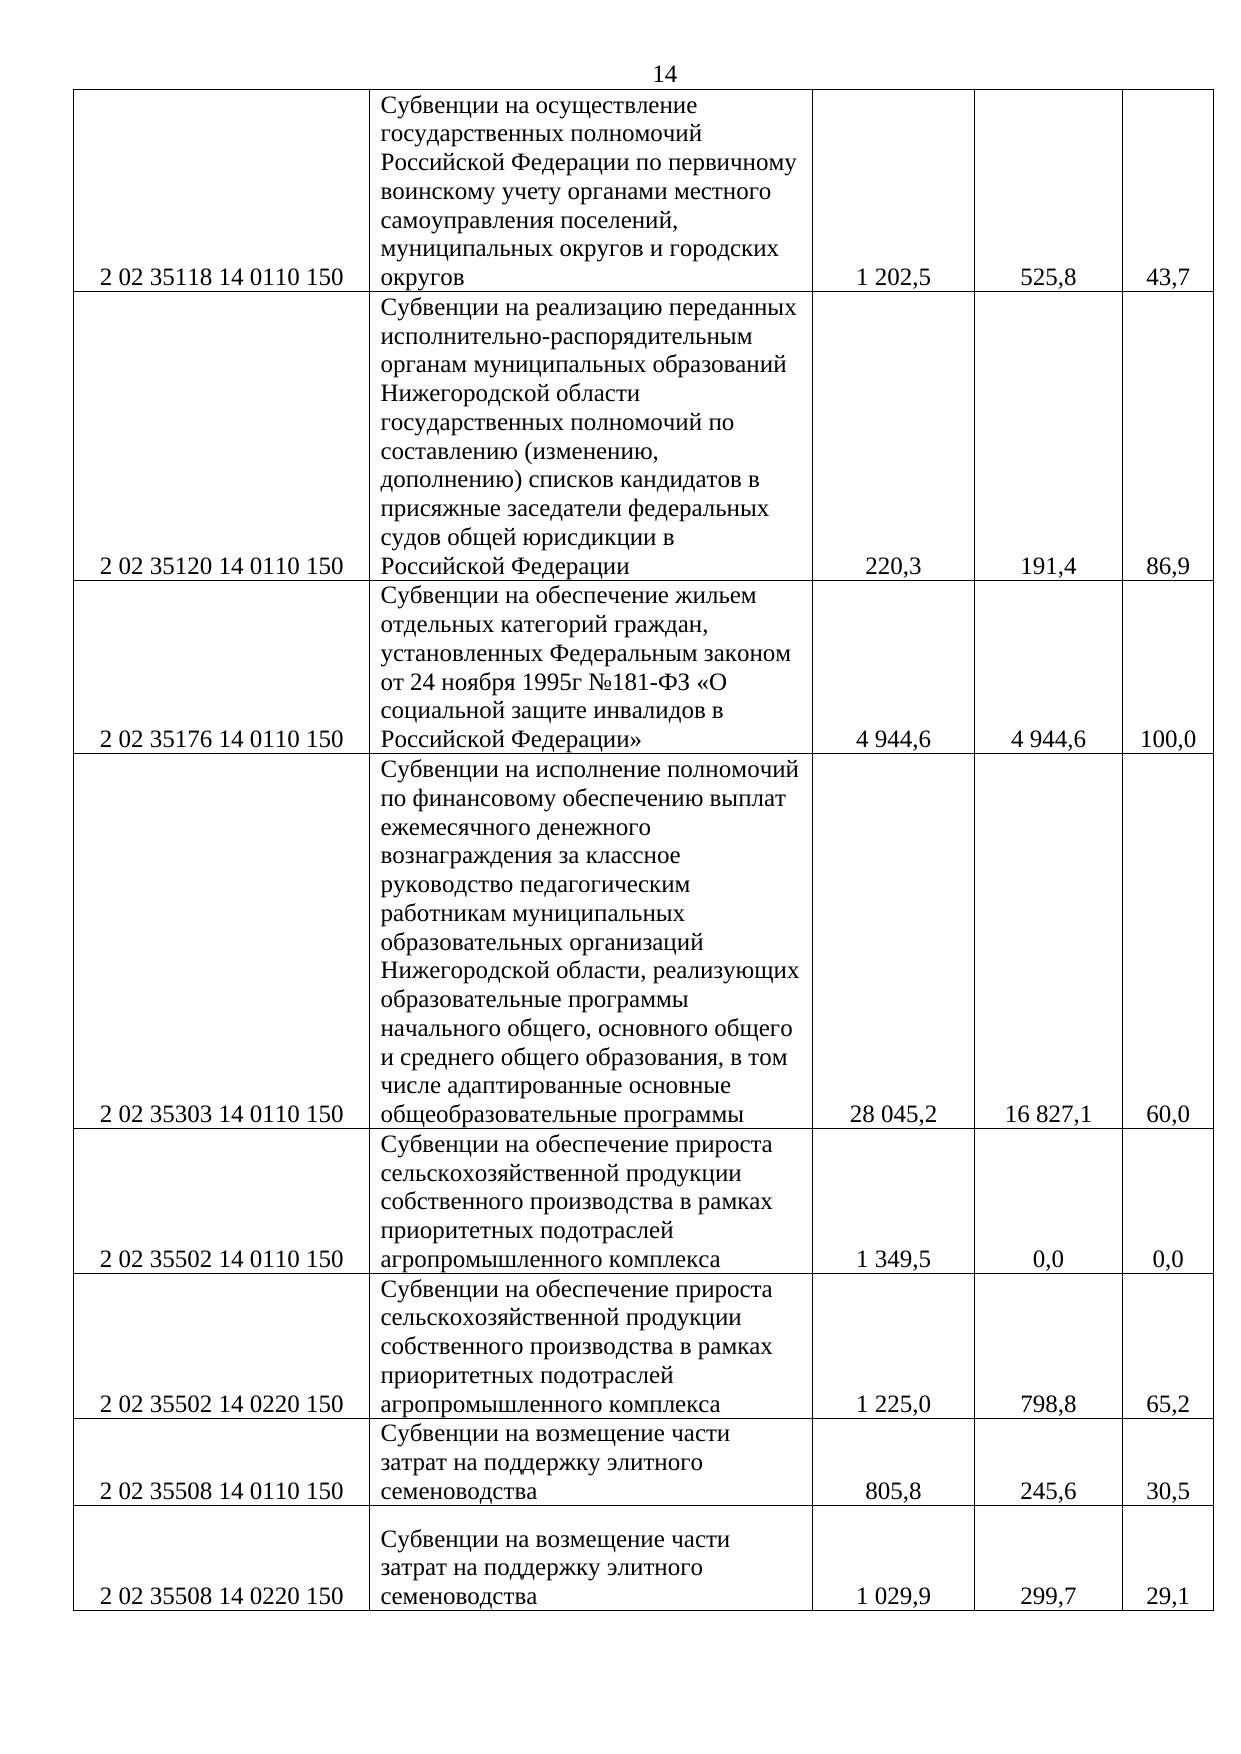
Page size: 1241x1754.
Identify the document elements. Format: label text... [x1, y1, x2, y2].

table_cell 86,9 [1123, 292, 1213, 579]
table_cell Субвенции на обеспечение жильем отдельных категорий граждан, установленных Федеральным законом от 24 ноября 1995г №181-ФЗ «О социальной защите инвалидов в Российской Федерации» [370, 581, 812, 753]
table_cell 798,8 [975, 1274, 1122, 1417]
table_cell 1 349,5 [813, 1129, 974, 1273]
table_cell 30,5 [1123, 1419, 1213, 1505]
table_cell 525,8 [975, 90, 1122, 291]
table_cell 0,0 [975, 1129, 1122, 1273]
table_cell 65,2 [1123, 1274, 1213, 1417]
table_cell Субвенции на реализацию переданных исполнительно-распорядительным органам муниципальных образований Нижегородской области государственных полномочий по составлению (изменению, дополнению) списков кандидатов в присяжные заседатели федеральных судов общей юрисдикции в Российской Федерации [370, 292, 812, 579]
table_cell 2 02 35176 14 0110 150 [74, 581, 369, 753]
table_cell 16 827,1 [975, 754, 1122, 1128]
table_cell 2 02 35508 14 0110 150 [74, 1419, 369, 1505]
table_cell 4 944,6 [813, 581, 974, 753]
table_cell Субвенции на обеспечение прироста сельскохозяйственной продукции собственного производства в рамках приоритетных подотраслей агропромышленного комплекса [370, 1274, 812, 1417]
table_cell 28 045,2 [813, 754, 974, 1128]
table_cell 1 225,0 [813, 1274, 974, 1417]
table_cell 220,3 [813, 292, 974, 579]
table_cell 2 02 35502 14 0110 150 [74, 1129, 369, 1273]
table_cell 2 02 35118 14 0110 150 [74, 90, 369, 291]
table_cell 191,4 [975, 292, 1122, 579]
table_cell 29,1 [1123, 1506, 1213, 1610]
table_cell 805,8 [813, 1419, 974, 1505]
table_cell 0,0 [1123, 1129, 1213, 1273]
table_cell Субвенции на возмещение части затрат на поддержку элитного семеноводства [370, 1419, 812, 1505]
table_cell 2 02 35502 14 0220 150 [74, 1274, 369, 1417]
table_cell Субвенции на обеспечение прироста сельскохозяйственной продукции собственного производства в рамках приоритетных подотраслей агропромышленного комплекса [370, 1129, 812, 1273]
table_cell 2 02 35508 14 0220 150 [74, 1506, 369, 1610]
table_cell 2 02 35120 14 0110 150 [74, 292, 369, 579]
table_cell Субвенции на исполнение полномочий по финансовому обеспечению выплат ежемесячного денежного вознаграждения за классное руководство педагогическим работникам муниципальных образовательных организаций Нижегородской области, реализующих образовательные программы начального общего, основного общего и среднего общего образования, в том числе адаптированные основные общеобразовательные программы [370, 754, 812, 1128]
table_cell 43,7 [1123, 90, 1213, 291]
table_cell Субвенции на возмещение части затрат на поддержку элитного семеноводства [370, 1506, 812, 1610]
table_cell Субвенции на осуществление государственных полномочий Российской Федерации по первичному воинскому учету органами местного самоуправления поселений, муниципальных округов и городских округов [370, 90, 812, 291]
table_cell 60,0 [1123, 754, 1213, 1128]
table_cell 245,6 [975, 1419, 1122, 1505]
table_cell 2 02 35303 14 0110 150 [74, 754, 369, 1128]
table_cell 100,0 [1123, 581, 1213, 753]
table_cell 4 944,6 [975, 581, 1122, 753]
table_cell 1 202,5 [813, 90, 974, 291]
table_cell 299,7 [975, 1506, 1122, 1610]
table_cell 1 029,9 [813, 1506, 974, 1610]
